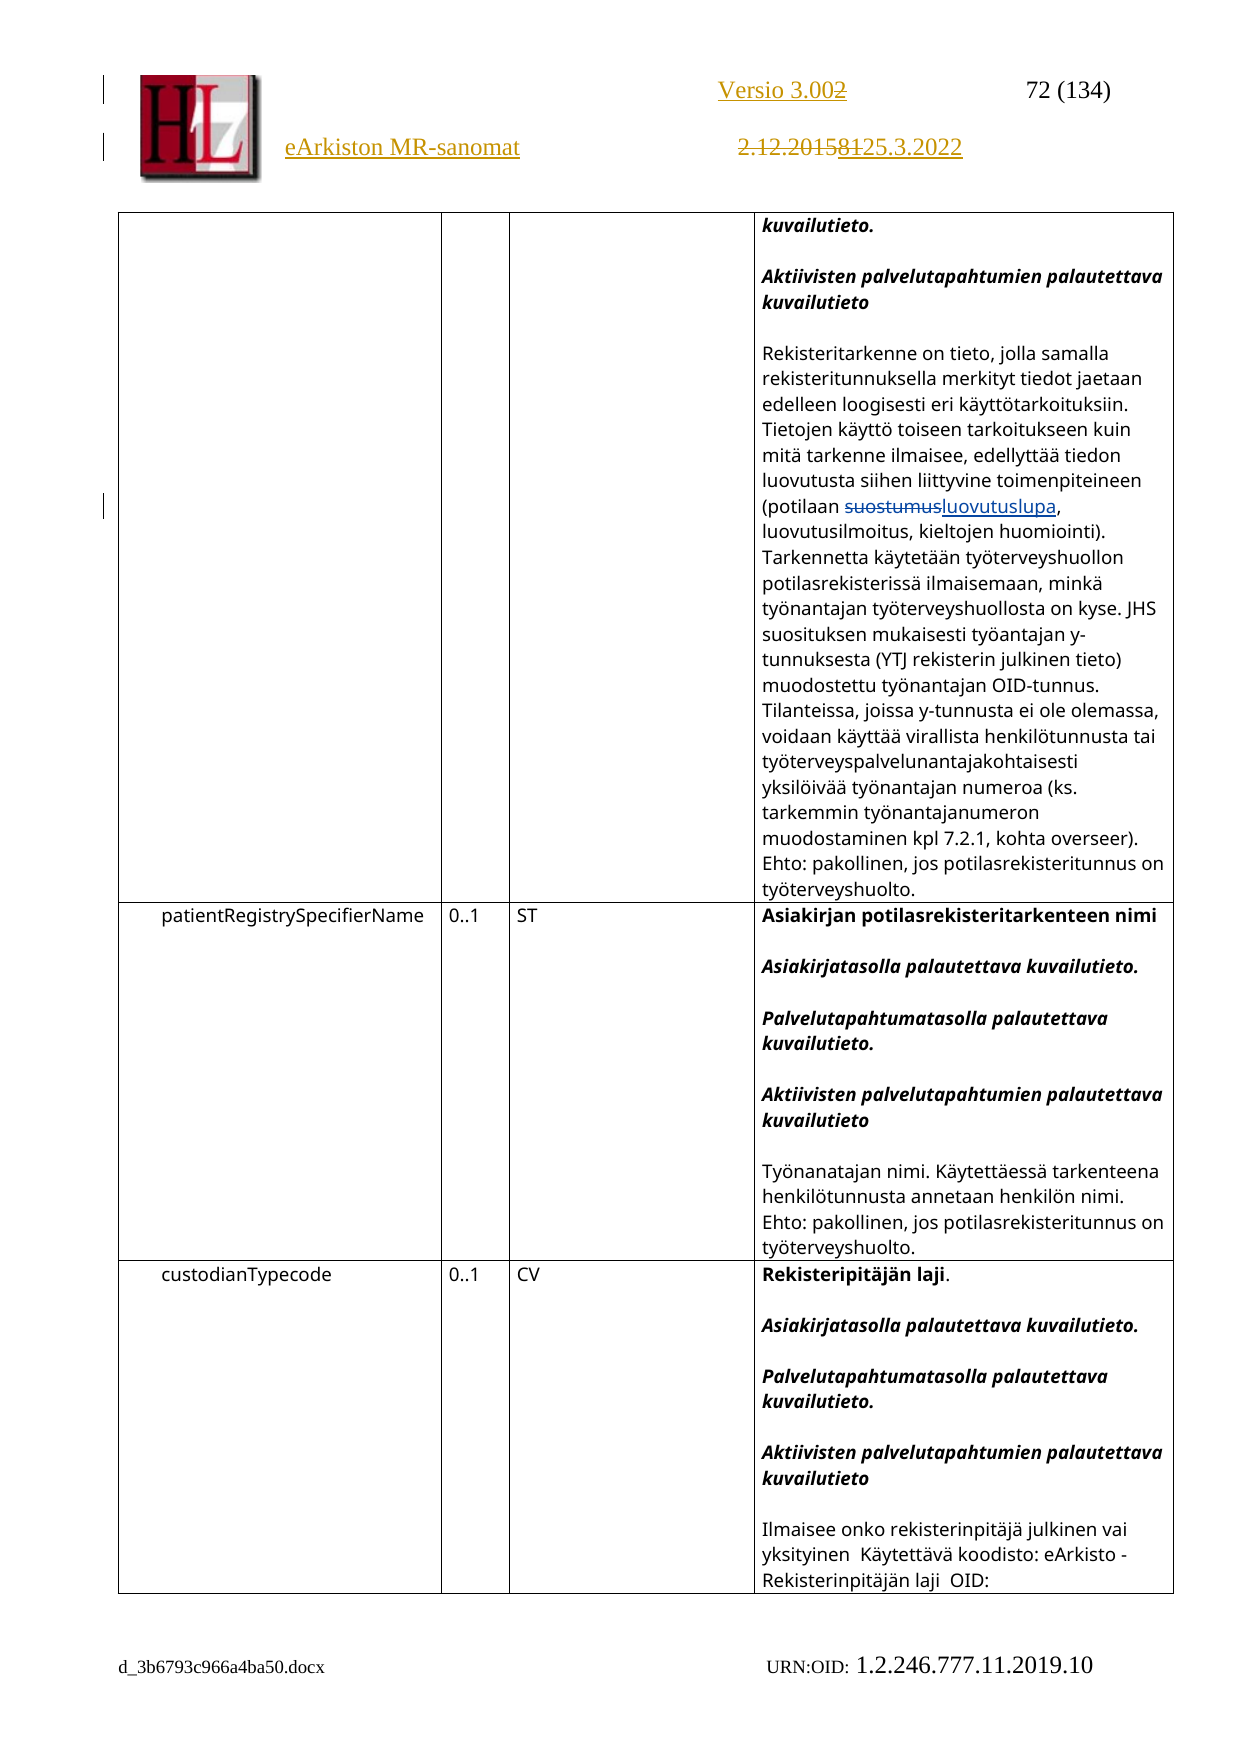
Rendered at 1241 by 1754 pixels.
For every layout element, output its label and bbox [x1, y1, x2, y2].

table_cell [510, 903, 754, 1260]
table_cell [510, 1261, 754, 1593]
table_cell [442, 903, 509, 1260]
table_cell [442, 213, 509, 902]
picture [140, 75, 263, 183]
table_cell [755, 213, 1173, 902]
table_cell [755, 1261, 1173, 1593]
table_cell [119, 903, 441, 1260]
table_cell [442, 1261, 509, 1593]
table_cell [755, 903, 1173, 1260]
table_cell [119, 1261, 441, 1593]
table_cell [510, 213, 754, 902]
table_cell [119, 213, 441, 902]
